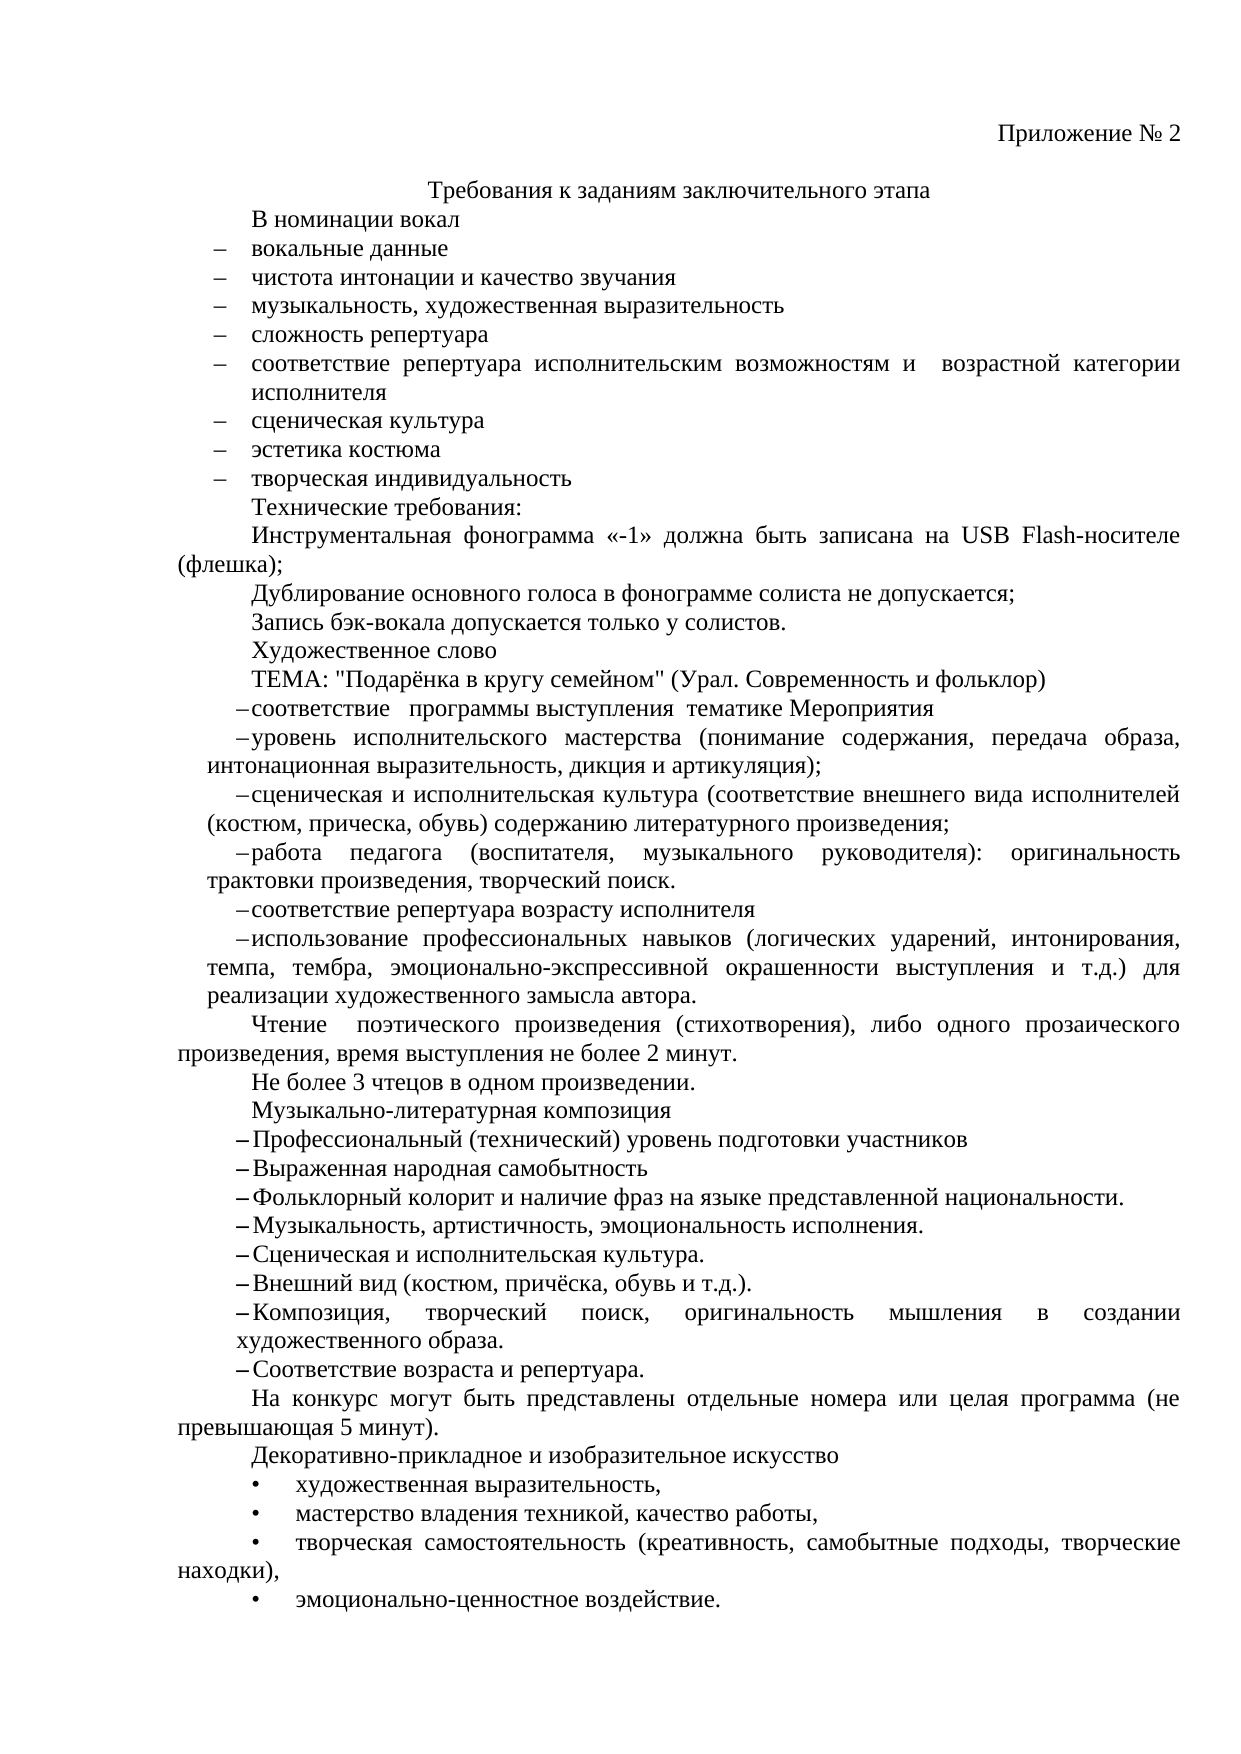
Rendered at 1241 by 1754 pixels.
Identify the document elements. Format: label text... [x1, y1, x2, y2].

list Выраженная народная самобытность [236, 1153, 1181, 1182]
list Фольклорный колорит и наличие фраз на языке представленной национальности. [236, 1182, 1181, 1211]
list использование профессиональных навыков (логических ударений, интонирования, темпа, тембра, эмоционально-экспрессивной окрашенности выступления и т.д.) для реализации художественного замысла автора. [207, 923, 1181, 1009]
list работа педагога (воспитателя, музыкального руководителя): оригинальность трактовки произведения, творческий поиск. [207, 837, 1181, 894]
text • эмоционально-ценностное воздействие. [177, 1584, 1181, 1613]
text Декоративно-прикладное и изобразительное искусство [177, 1441, 1181, 1469]
text Инструментальная фонограмма «-1» должна быть записана на USB Flash-носителе (флешка); [177, 521, 1181, 578]
text Художественное слово [177, 636, 1181, 664]
list Сценическая и исполнительская культура. [236, 1239, 1181, 1268]
text Технические требования: [177, 492, 1181, 521]
text • мастерство владения техникой, качество работы, [177, 1498, 1181, 1527]
list соответствие репертуара возрасту исполнителя [207, 894, 1181, 923]
text В номинации вокал [177, 204, 1181, 233]
list сложность репертуара [213, 319, 1181, 348]
text • художественная выразительность, [177, 1469, 1181, 1498]
list музыкальность, художественная выразительность [213, 291, 1181, 319]
list Внешний вид (костюм, причёска, обувь и т.д.). [236, 1268, 1181, 1297]
text Требования к заданиям заключительного этапа [177, 176, 1181, 204]
text На конкурс могут быть представлены отдельные номера или целая программа (не превышающая 5 минут). [177, 1383, 1181, 1441]
text Не более 3 чтецов в одном произведении. [177, 1067, 1181, 1096]
list Профессиональный (технический) уровень подготовки участников [236, 1124, 1181, 1153]
text ТЕМА: "Подарёнка в кругу семейном" (Урал. Современность и фольклор) [177, 664, 1181, 693]
text Чтение поэтического произведения (стихотворения), либо одного прозаического произведения, время выступления не более 2 минут. [177, 1009, 1181, 1067]
text Запись бэк-вокала допускается только у солистов. [177, 607, 1181, 636]
text • творческая самостоятельность (креативность, самобытные подходы, творческие находки), [177, 1527, 1181, 1584]
list уровень исполнительского мастерства (понимание содержания, передача образа, интонационная выразительность, дикция и артикуляция); [207, 722, 1181, 779]
list Соответствие возраста и репертуара. [236, 1354, 1181, 1383]
list эстетика костюма [213, 434, 1181, 463]
list соответствие репертуара исполнительским возможностям и возрастной категории исполнителя [213, 348, 1181, 406]
list сценическая и исполнительская культура (соответствие внешнего вида исполнителей (костюм, прическа, обувь) содержанию литературного произведения; [207, 779, 1181, 837]
list вокальные данные [213, 233, 1181, 262]
text Музыкально-литературная композиция [177, 1096, 1181, 1124]
list чистота интонации и качество звучания [213, 262, 1181, 291]
list Музыкальность, артистичность, эмоциональность исполнения. [236, 1211, 1181, 1239]
list Композиция, творческий поиск, оригинальность мышления в создании художественного образа. [236, 1297, 1181, 1354]
text Приложение № 2 [177, 118, 1181, 147]
list сценическая культура [213, 406, 1181, 434]
text Дублирование основного голоса в фонограмме солиста не допускается; [177, 578, 1181, 607]
list соответствие программы выступления тематике Мероприятия [207, 693, 1181, 722]
list творческая индивидуальность [213, 463, 1181, 492]
